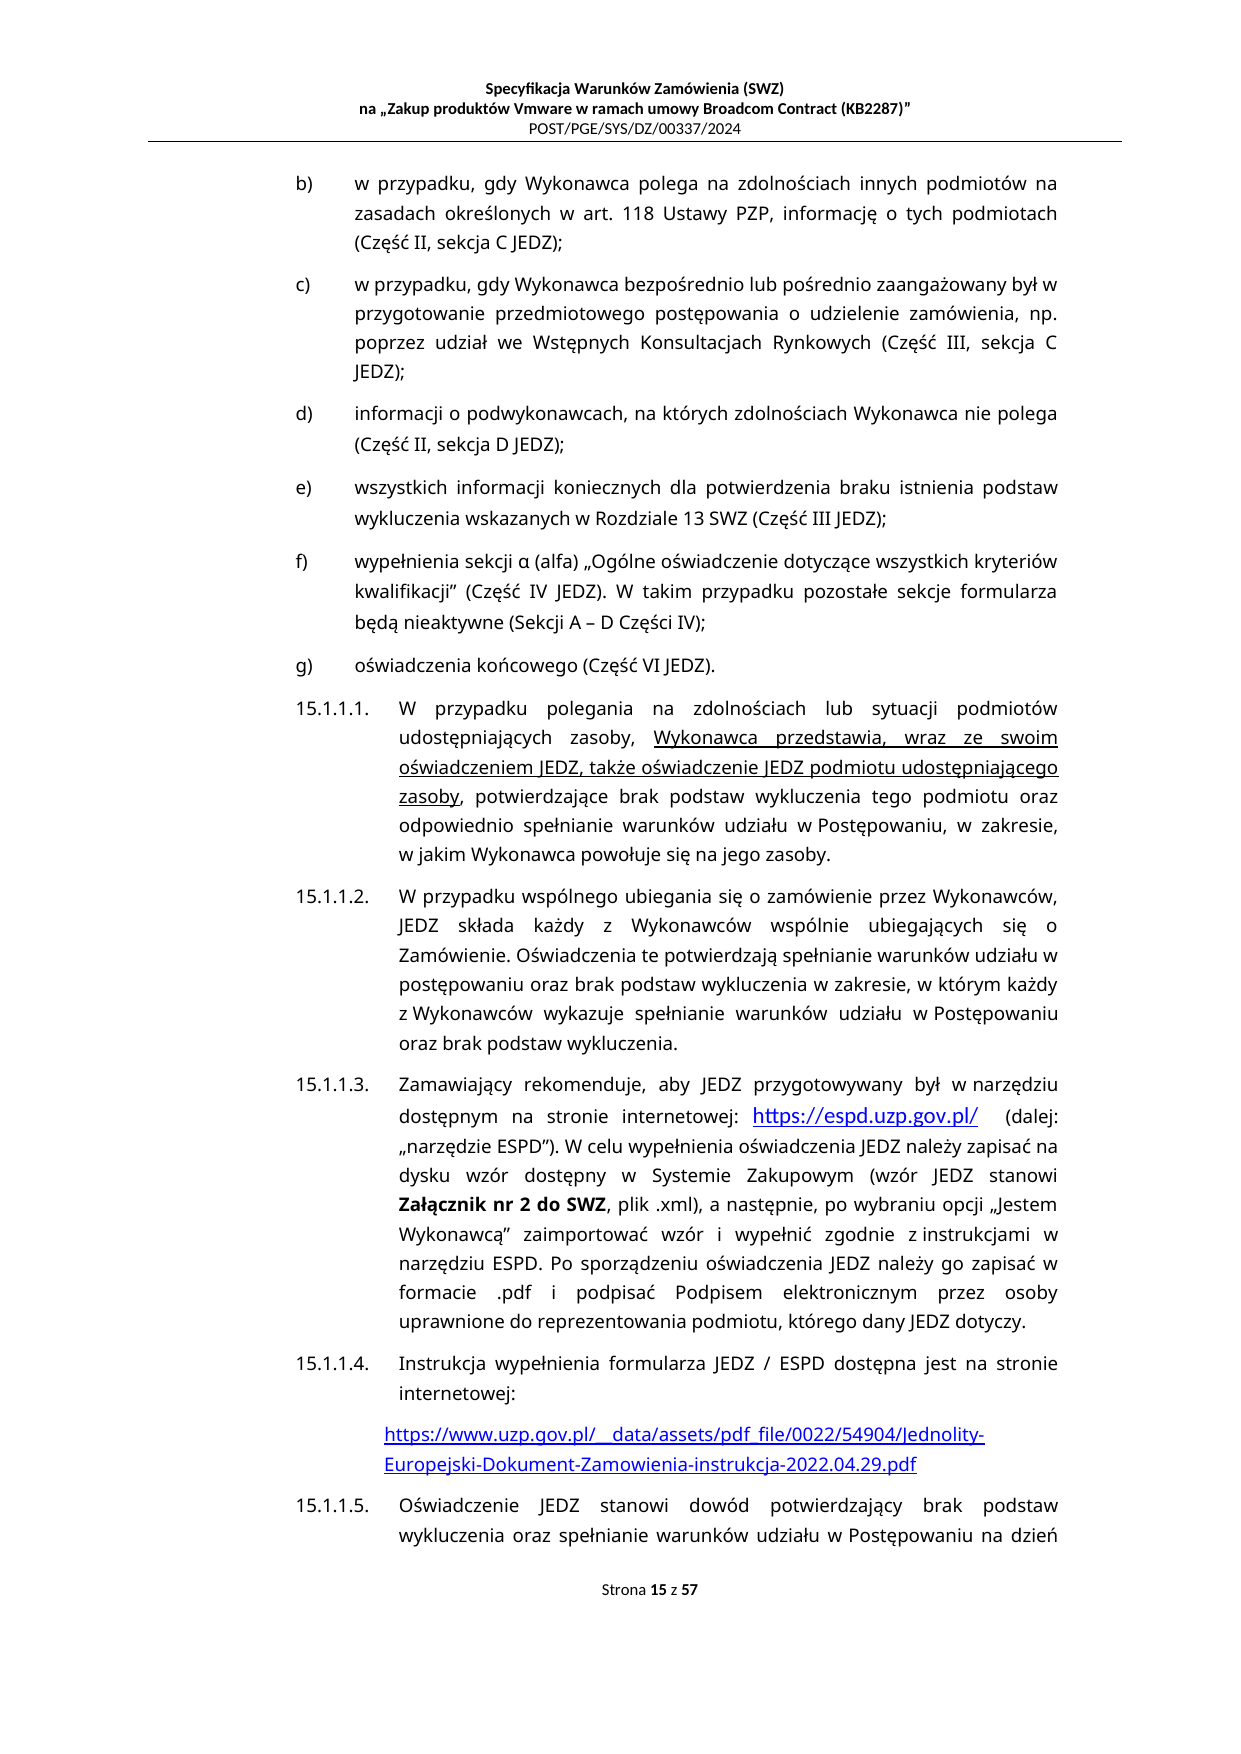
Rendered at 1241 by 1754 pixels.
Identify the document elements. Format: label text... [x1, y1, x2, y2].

list W przypadku wspólnego ubiegania się o zamówienie przez Wykonawców, JEDZ składa każdy z Wykonawców wspólnie ubiegających się o Zamówienie. Oświadczenia te potwierdzają spełnianie warunków udziału w postępowaniu oraz brak podstaw wykluczenia w zakresie, w którym każdy z Wykonawców wykazuje spełnianie warunków udziału w Postępowaniu oraz brak podstaw wykluczenia. [295, 883, 1058, 1055]
text https://www.uzp.gov.pl/__data/assets/pdf_file/0022/54904/Jednolity-Europejski-Dokument-Zamowienia-instrukcja-2022.04.29.pdf [384, 1422, 1058, 1476]
list oświadczenia końcowego (Część VI JEDZ). [295, 652, 1058, 678]
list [295, 1493, 1058, 1547]
list wszystkich informacji koniecznych dla potwierdzenia braku istnienia podstaw wykluczenia wskazanych w Rozdziale 13 SWZ (Część III JEDZ); [295, 474, 1058, 530]
list Instrukcja wypełnienia formularza JEDZ / ESPD dostępna jest na stronie internetowej: [295, 1351, 1058, 1405]
list W przypadku polegania na zdolnościach lub sytuacji podmiotów udostępniających zasoby, Wykonawca przedstawia, wraz ze swoim oświadczeniem JEDZ, także oświadczenie JEDZ podmiotu udostępniającego zasoby, potwierdzające brak podstaw wykluczenia tego podmiotu oraz odpowiednio spełnianie warunków udziału w Postępowaniu, w zakresie, w jakim Wykonawca powołuje się na jego zasoby. [295, 695, 1058, 867]
list w przypadku, gdy Wykonawca polega na zdolnościach innych podmiotów na zasadach określonych w art. 118 Ustawy PZP, informację o tych podmiotach (Część II, sekcja C JEDZ); [295, 171, 1058, 254]
list wypełnienia sekcji α (alfa) „Ogólne oświadczenie dotyczące wszystkich kryteriów kwalifikacji” (Część IV JEDZ). W takim przypadku pozostałe sekcje formularza będą nieaktywne (Sekcji A – D Części IV); [295, 548, 1058, 635]
list Zamawiający rekomenduje, aby JEDZ przygotowywany był w narzędziu dostępnym na stronie internetowej: https://espd.uzp.gov.pl/ (dalej: „narzędzie ESPD”). W celu wypełnienia oświadczenia JEDZ należy zapisać na dysku wzór dostępny w Systemie Zakupowym (wzór JEDZ stanowi Załącznik nr 2 do SWZ, plik .xml), a następnie, po wybraniu opcji „Jestem Wykonawcą” zaimportować wzór i wypełnić zgodnie z instrukcjami w narzędziu ESPD. Po sporządzeniu oświadczenia JEDZ należy go zapisać w formacie .pdf i podpisać Podpisem elektronicznym przez osoby uprawnione do reprezentowania podmiotu, którego dany JEDZ dotyczy. [295, 1072, 1058, 1334]
list w przypadku, gdy Wykonawca bezpośrednio lub pośrednio zaangażowany był w przygotowanie przedmiotowego postępowania o udzielenie zamówienia, np. poprzez udział we Wstępnych Konsultacjach Rynkowych (Część III, sekcja C JEDZ); [295, 271, 1058, 384]
list informacji o podwykonawcach, na których zdolnościach Wykonawca nie polega (Część II, sekcja D JEDZ); [295, 400, 1058, 457]
